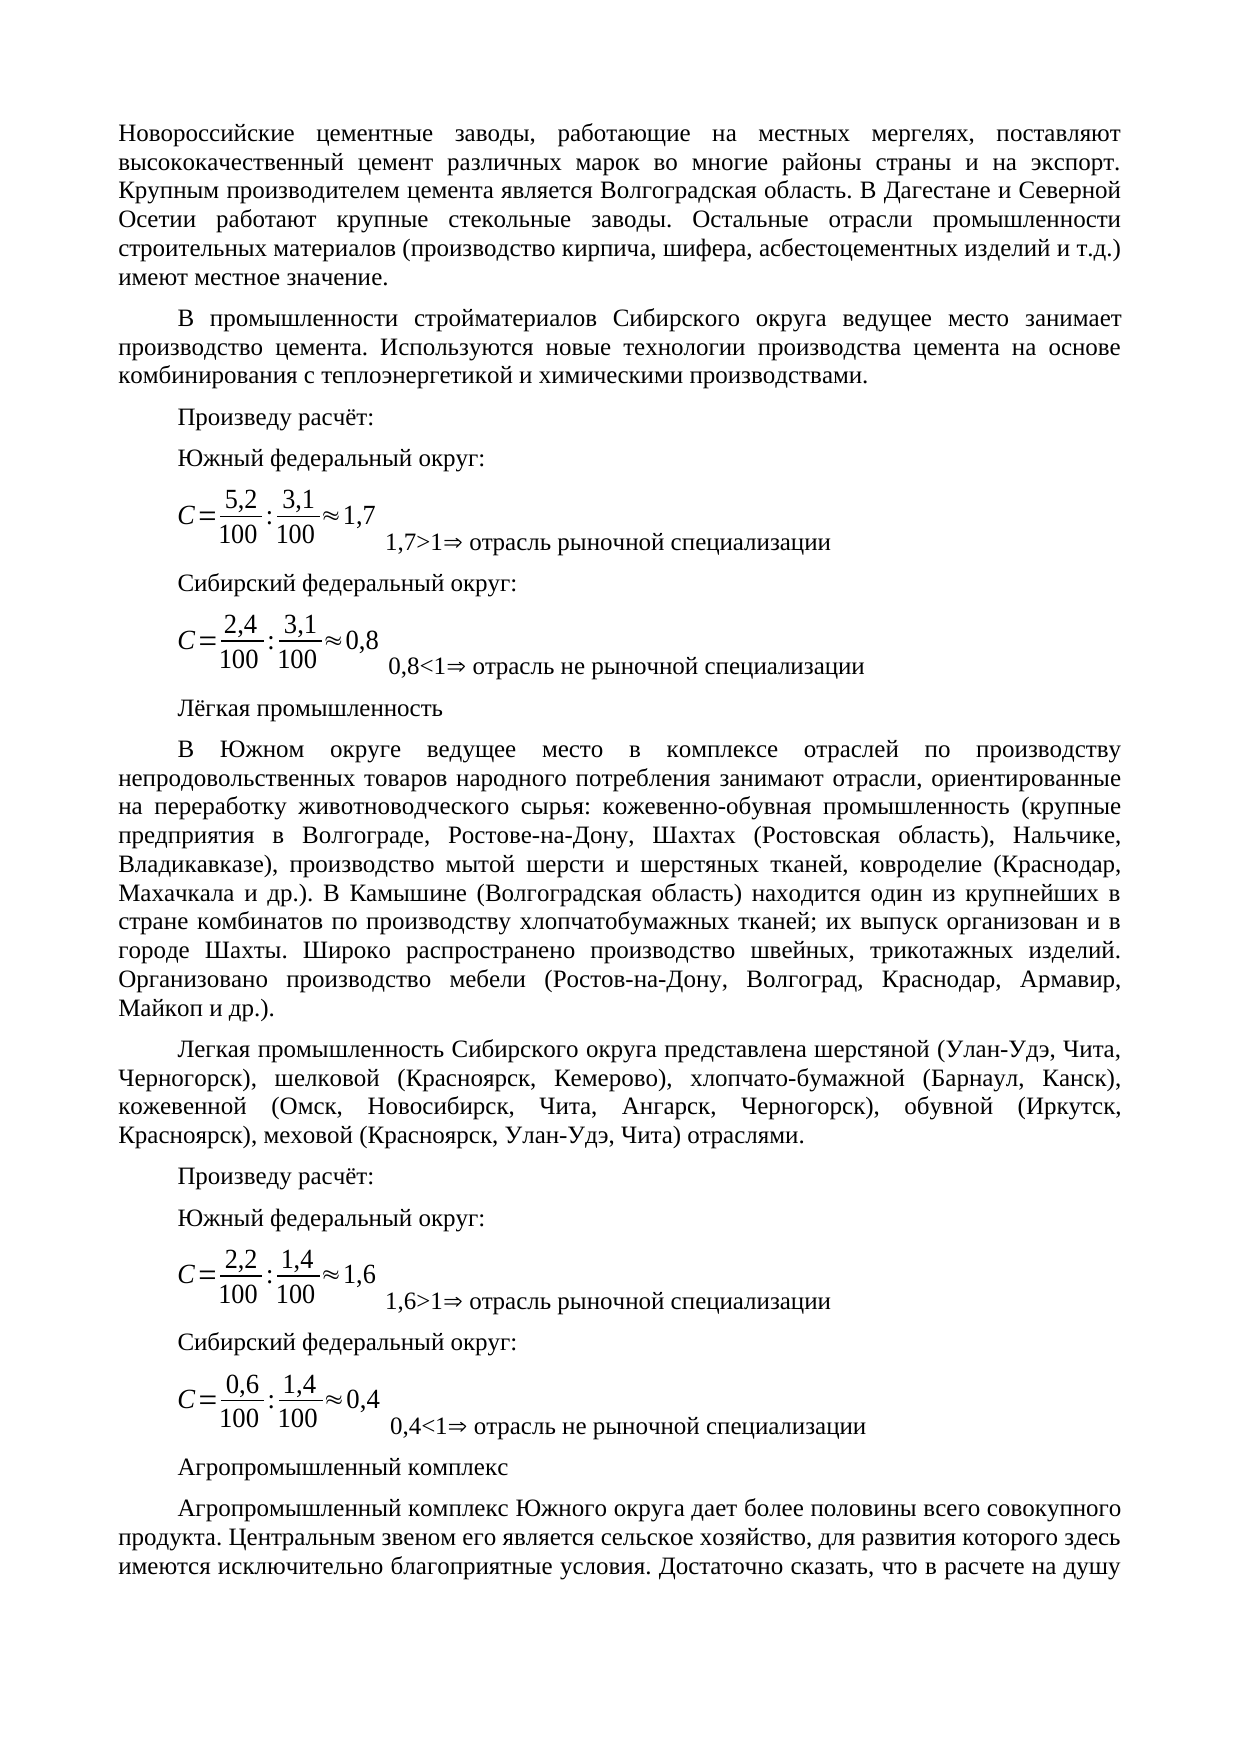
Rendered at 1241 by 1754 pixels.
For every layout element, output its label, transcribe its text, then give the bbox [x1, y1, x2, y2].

text 1,6>1 отрасль рыночной специализации [118, 1244, 1122, 1315]
text Южный федеральный округ: [118, 443, 1122, 472]
text В Южном округе ведущее место в комплексе отраслей по производству непродовольственных товаров народного потребления занимают отрасли, ориентированные на переработку животноводческого сырья: кожевенно-обувная промышленность (крупные предприятия в Волгограде, Ростове-на-Дону, Шахтах (Ростовская область), Нальчике, Владикавказе), производство мытой шерсти и шерстяных тканей, ковроделие (Краснодар, Махачкала и др.). В Камышине (Волгоградская область) находится один из крупнейших в стране комбинатов по производству хлопчатобумажных тканей; их выпуск организован и в городе Шахты. Широко распространено производство швейных, трикотажных изделий. Организовано производство мебели (Ростов-на-Дону, Волгоград, Краснодар, Армавир, Майкоп и др.). [118, 734, 1122, 1021]
text Агропромышленный комплекс [118, 1452, 1122, 1481]
text Произведу расчёт: [118, 1161, 1122, 1190]
text Легкая промышленность Сибирского округа представлена шерстяной (Улан-Удэ, Чита, Черногорск), шелковой (Красноярск, Кемерово), хлопчато-бумажной (Барнаул, Канск), кожевенной (Омск, Новосибирск, Чита, Ангарск, Черногорск), обувной (Иркутск, Красноярск), меховой (Красноярск, Улан-Удэ, Чита) отраслями. [118, 1034, 1122, 1149]
text Лёгкая промышленность [118, 693, 1122, 721]
text 0,8<1 отрасль не рыночной специализации [118, 609, 1122, 680]
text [118, 118, 1122, 291]
text Южный федеральный округ: [118, 1203, 1122, 1231]
text 0,4<1 отрасль не рыночной специализации [118, 1369, 1122, 1440]
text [118, 1493, 1122, 1580]
text 1,7>1 отрасль рыночной специализации [118, 484, 1122, 555]
text Сибирский федеральный округ: [118, 1327, 1122, 1356]
text В промышленности стройматериалов Сибирского округа ведущее место занимает производство цемента. Используются новые технологии производства цемента на основе комбинирования с теплоэнергетикой и химическими производствами. [118, 303, 1122, 389]
text Произведу расчёт: [118, 402, 1122, 431]
text Сибирский федеральный округ: [118, 568, 1122, 597]
